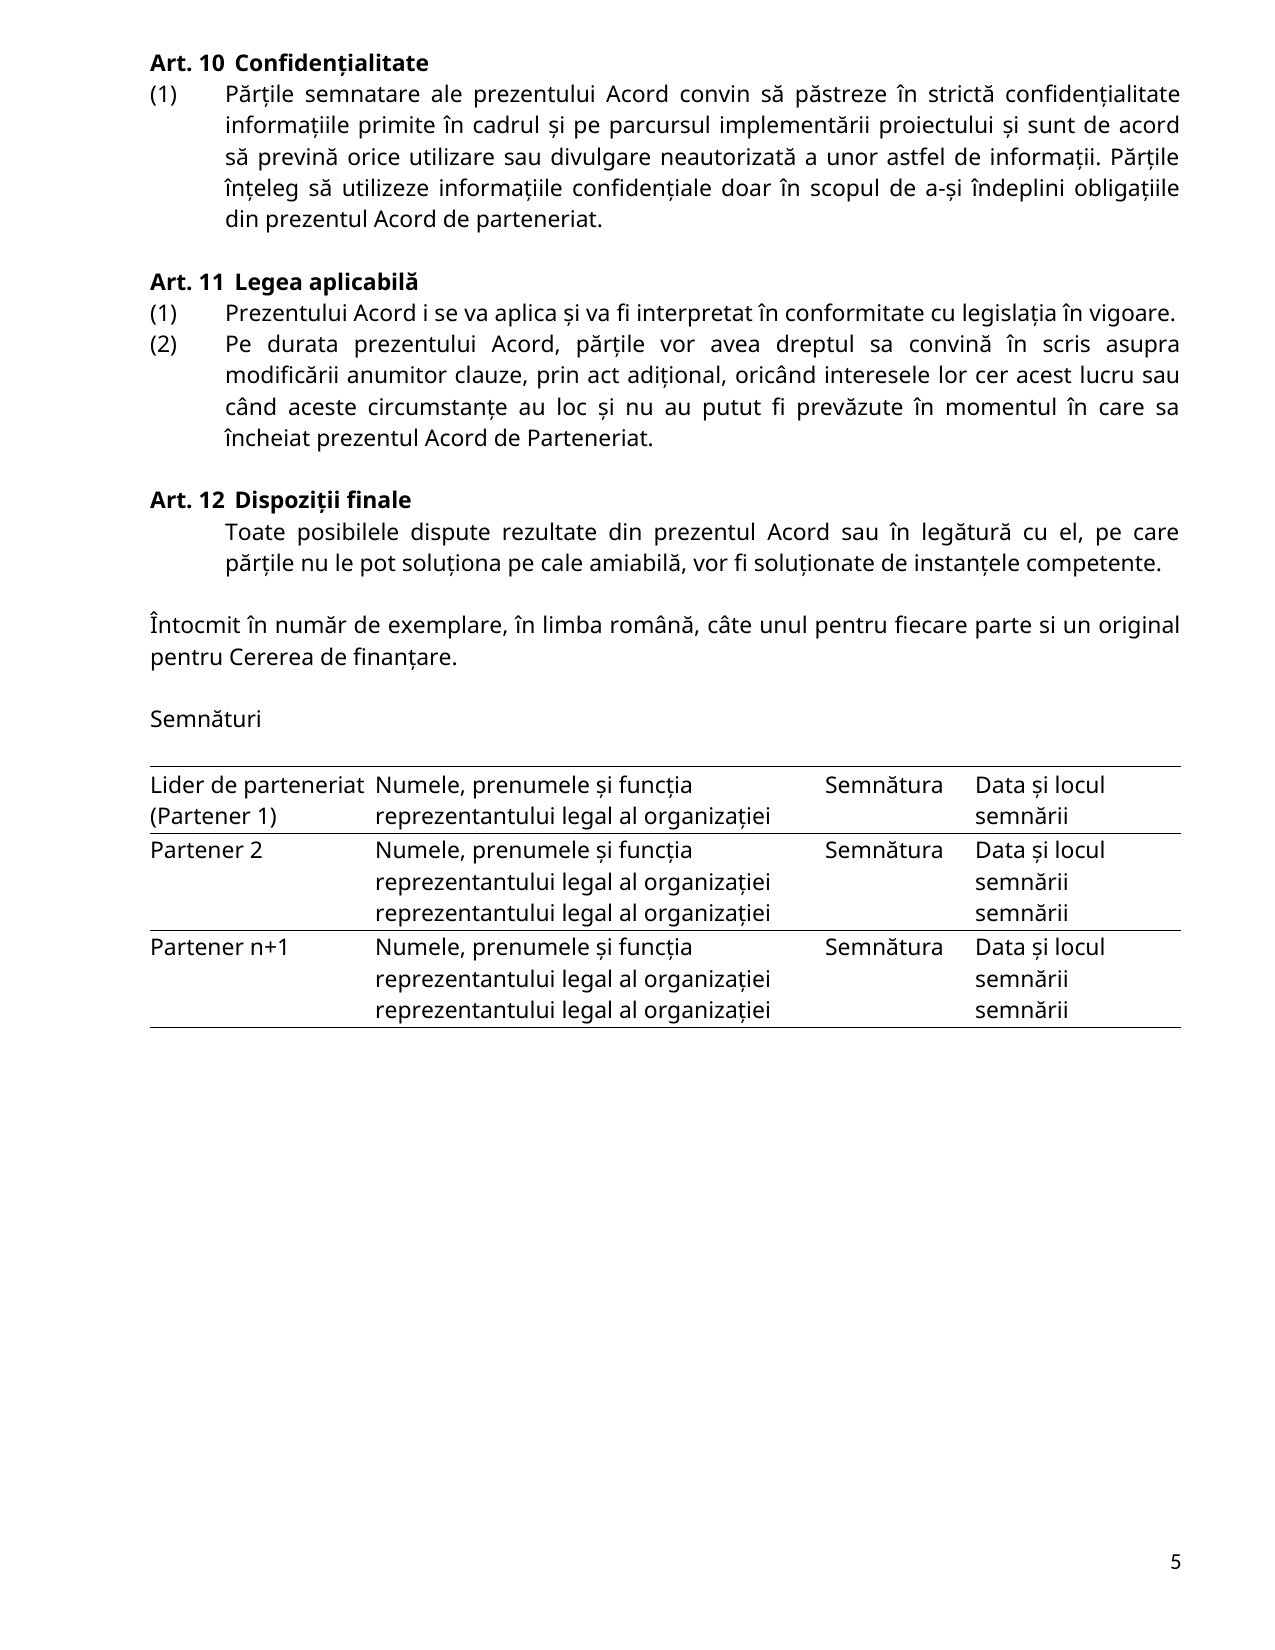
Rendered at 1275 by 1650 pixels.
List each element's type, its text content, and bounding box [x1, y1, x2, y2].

list Prezentului Acord i se va aplica și va fi interpretat în conformitate cu legislația în vigoare. [150, 297, 1181, 328]
list Întocmit în număr de exemplare, în limba română, câte unul pentru fiecare parte si un original pentru Cererea de finanțare. [150, 609, 1181, 672]
list Toate posibilele dispute rezultate din prezentul Acord sau în legătură cu el, pe care părțile nu le pot soluționa pe cale amiabilă, vor fi soluționate de instanțele competente. [225, 516, 1181, 578]
text Art. 10 Confidențialitate [150, 47, 1181, 78]
list reprezentantului legal al organizației semnării [150, 962, 1181, 994]
list reprezentantului legal al organizației semnării [150, 897, 1181, 930]
list Pe durata prezentului Acord, părțile vor avea dreptul sa convină în scris asupra modificării anumitor clauze, prin act adițional, oricând interesele lor cer acest lucru sau când aceste circumstanțe au loc și nu au putut fi prevăzute în momentul în care sa încheiat prezentul Acord de Parteneriat. [150, 328, 1181, 453]
list Partener 2 Numele, prenumele și funcția Semnătura Data și locul [150, 834, 1181, 866]
text (Partener 1) reprezentantului legal al organizației semnării [150, 797, 1181, 833]
list reprezentantului legal al organizației semnării [150, 994, 1181, 1027]
text Art. 12 Dispoziții finale [150, 484, 1181, 516]
list reprezentantului legal al organizației semnării [150, 866, 1181, 897]
list Partener n+1 Numele, prenumele și funcția Semnătura Data și locul [150, 931, 1181, 962]
list Semnături [150, 703, 1181, 734]
list Lider de parteneriat Numele, prenumele și funcția Semnătura Data și locul [150, 767, 1181, 797]
list Părţile semnatare ale prezentului Acord convin să păstreze în strictă confidențialitate informațiile primite în cadrul și pe parcursul implementării proiectului și sunt de acord să prevină orice utilizare sau divulgare neautorizată a unor astfel de informații. Părțile înțeleg să utilizeze informațiile confidențiale doar în scopul de a-și îndeplini obligațiile din prezentul Acord de parteneriat. [150, 78, 1181, 234]
text Art. 11 Legea aplicabilă [150, 266, 1181, 297]
